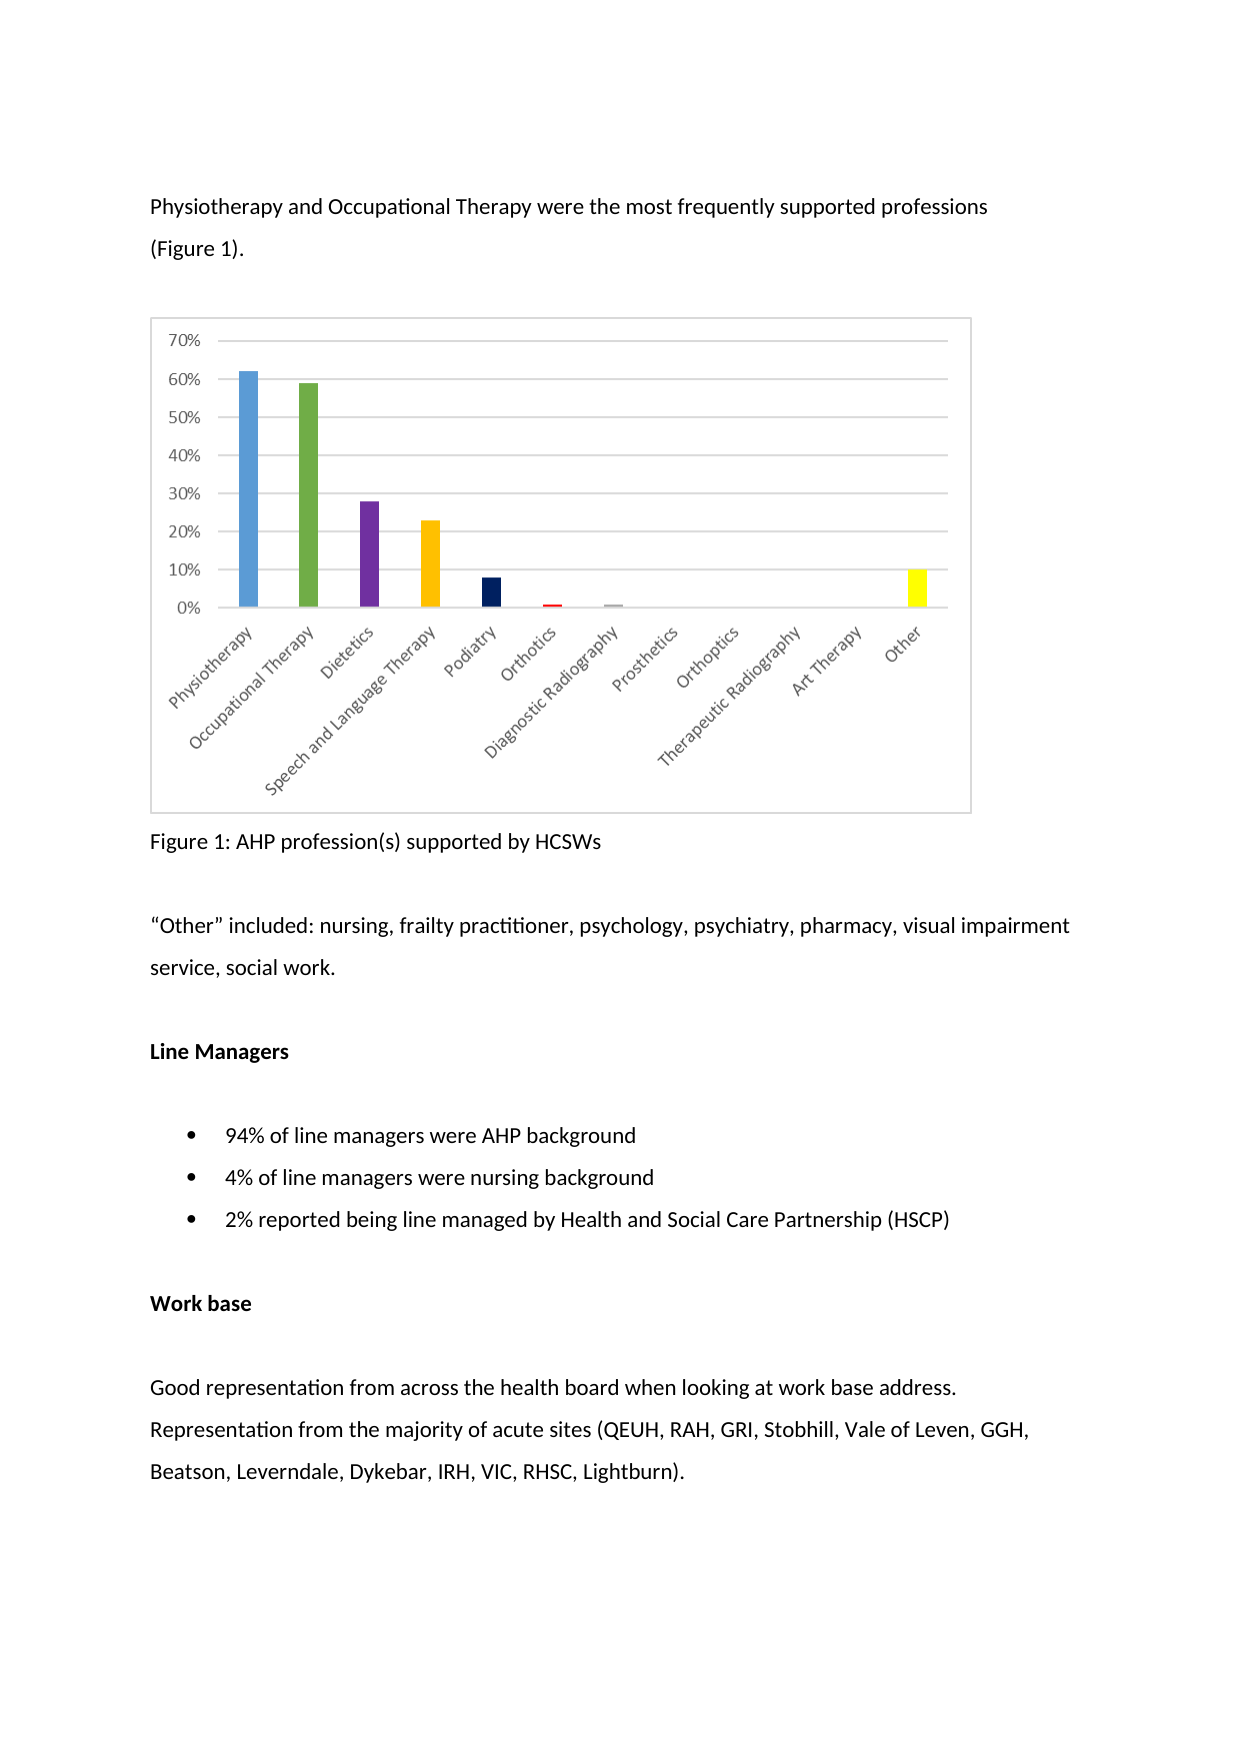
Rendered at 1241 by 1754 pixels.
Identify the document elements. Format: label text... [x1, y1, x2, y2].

list 94% of line managers were AHP background [187, 1121, 1090, 1149]
text Physiotherapy and Occupational Therapy were the most frequently supported professions [150, 192, 1090, 220]
text Good representation from across the health board when looking at work base address. Representation from the majority of acute sites (QEUH, RAH, GRI, Stobhill, Vale of Leven, GGH, Beatson, Leverndale, Dykebar, IRH, VIC, RHSC, Lightburn). [150, 1373, 1090, 1485]
picture [150, 317, 972, 814]
text Work base [150, 1289, 1090, 1317]
text Figure 1: AHP profession(s) supported by HCSWs [150, 827, 1090, 855]
list 2% reported being line managed by Health and Social Care Partnership (HSCP) [187, 1205, 1090, 1233]
text Line Managers [150, 1037, 1090, 1065]
list 4% of line managers were nursing background [187, 1163, 1090, 1191]
text (Figure 1). [150, 234, 1090, 262]
text “Other” included: nursing, frailty practitioner, psychology, psychiatry, pharmacy, visual impairment service, social work. [150, 911, 1090, 981]
